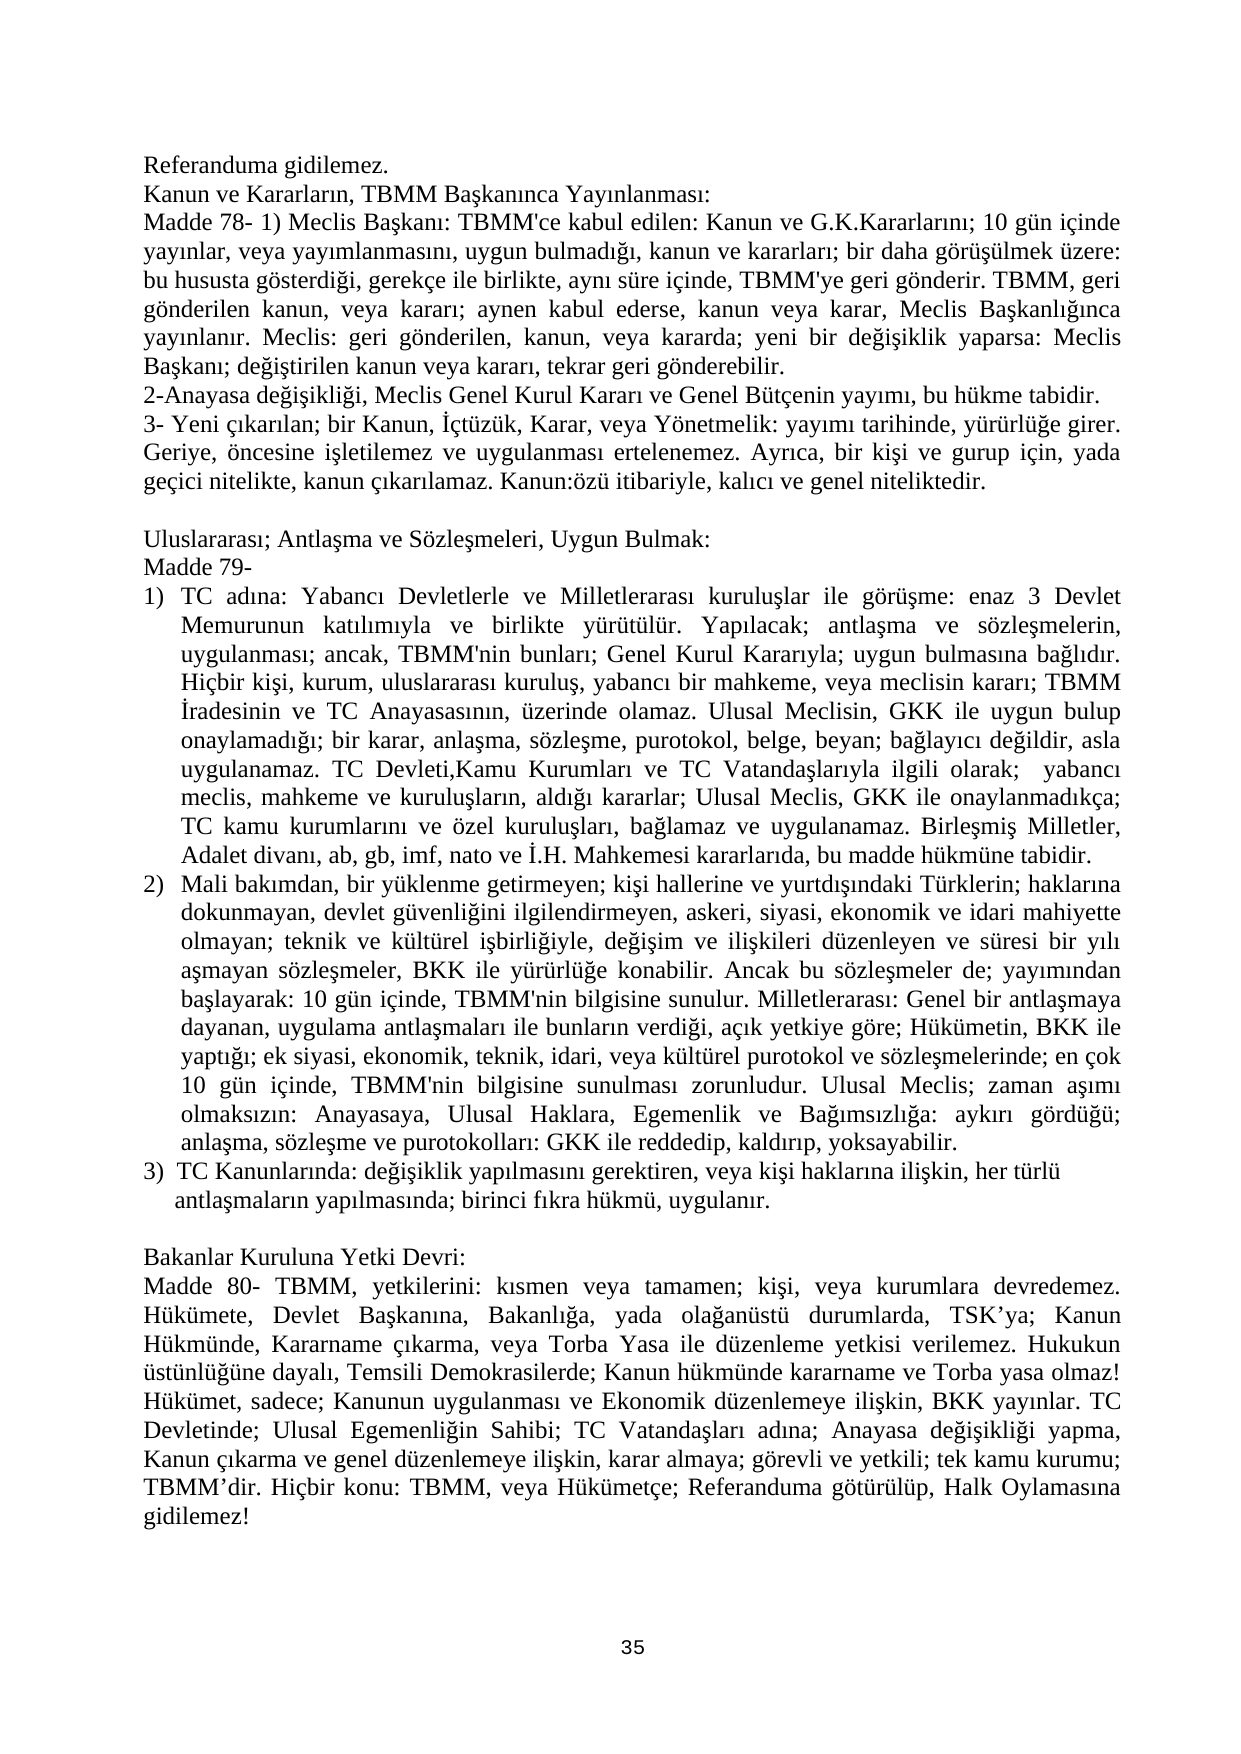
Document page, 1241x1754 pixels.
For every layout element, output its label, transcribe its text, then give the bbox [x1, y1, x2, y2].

list TC adına: Yabancı Devletlerle ve Milletlerarası kuruluşlar ile görüşme: enaz 3 Devlet Memurunun katılımıyla ve birlikte yürütülür. Yapılacak; antlaşma ve sözleşmelerin, uygulanması; ancak, TBMM'nin bunları; Genel Kurul Kararıyla; uygun bulmasına bağlıdır. Hiçbir kişi, kurum, uluslararası kuruluş, yabancı bir mahkeme, veya meclisin kararı; TBMM İradesinin ve TC Anayasasının, üzerinde olamaz. Ulusal Meclisin, GKK ile uygun bulup onaylamadığı; bir karar, anlaşma, sözleşme, purotokol, belge, beyan; bağlayıcı değildir, asla uygulanamaz. TC Devleti,Kamu Kurumları ve TC Vatandaşlarıyla ilgili olarak; yabancı meclis, mahkeme ve kuruluşların, aldığı kararlar; Ulusal Meclis, GKK ile onaylanmadıkça; TC kamu kurumlarını ve özel kuruluşları, bağlamaz ve uygulanamaz. Birleşmiş Milletler, Adalet divanı, ab, gb, imf, nato ve İ.H. Mahkemesi kararlarıda, bu madde hükmüne tabidir. [143, 581, 1122, 869]
text Uluslararası; Antlaşma ve Sözleşmeleri, Uygun Bulmak: [143, 524, 1122, 552]
text Madde 78- 1) Meclis Başkanı: TBMM'ce kabul edilen: Kanun ve G.K.Kararlarını; 10 gün içinde yayınlar, veya yayımlanmasını, uygun bulmadığı, kanun ve kararları; bir daha görüşülmek üzere: bu hususta gösterdiği, gerekçe ile birlikte, aynı süre içinde, TBMM'ye geri gönderir. TBMM, geri gönderilen kanun, veya kararı; aynen kabul ederse, kanun veya karar, Meclis Başkanlığınca yayınlanır. Meclis: geri gönderilen, kanun, veya kararda; yeni bir değişiklik yaparsa: Meclis Başkanı; değiştirilen kanun veya kararı, tekrar geri gönderebilir. [143, 207, 1122, 380]
text Kanun ve Kararların, TBMM Başkanınca Yayınlanması: [143, 179, 1122, 207]
text Madde 80- TBMM, yetkilerini: kısmen veya tamamen; kişi, veya kurumlara devredemez. Hükümete, Devlet Başkanına, Bakanlığa, yada olağanüstü durumlarda, TSK’ya; Kanun Hükmünde, Kararname çıkarma, veya Torba Yasa ile düzenleme yetkisi verilemez. Hukukun üstünlüğüne dayalı, Temsili Demokrasilerde; Kanun hükmünde kararname ve Torba yasa olmaz! Hükümet, sadece; Kanunun uygulanması ve Ekonomik düzenlemeye ilişkin, BKK yayınlar. TC Devletinde; Ulusal Egemenliğin Sahibi; TC Vatandaşları adına; Anayasa değişikliği yapma, Kanun çıkarma ve genel düzenlemeye ilişkin, karar almaya; görevli ve yetkili; tek kamu kurumu; TBMM’dir. Hiçbir konu: TBMM, veya Hükümetçe; Referanduma götürülüp, Halk Oylamasına gidilemez! [143, 1271, 1122, 1530]
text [143, 150, 1122, 179]
text antlaşmaların yapılmasında; birinci fıkra hükmü, uygulanır. [143, 1185, 1122, 1214]
list Mali bakımdan, bir yüklenme getirmeyen; kişi hallerine ve yurtdışındaki Türklerin; haklarına dokunmayan, devlet güvenliğini ilgilendirmeyen, askeri, siyasi, ekonomik ve idari mahiyette olmayan; teknik ve kültürel işbirliğiyle, değişim ve ilişkileri düzenleyen ve süresi bir yılı aşmayan sözleşmeler, BKK ile yürürlüğe konabilir. Ancak bu sözleşmeler de; yayımından başlayarak: 10 gün içinde, TBMM'nin bilgisine sunulur. Milletlerarası: Genel bir antlaşmaya dayanan, uygulama antlaşmaları ile bunların verdiği, açık yetkiye göre; Hükümetin, BKK ile yaptığı; ek siyasi, ekonomik, teknik, idari, veya kültürel purotokol ve sözleşmelerinde; en çok 10 gün içinde, TBMM'nin bilgisine sunulması zorunludur. Ulusal Meclis; zaman aşımı olmaksızın: Anayasaya, Ulusal Haklara, Egemenlik ve Bağımsızlığa: aykırı gördüğü; anlaşma, sözleşme ve purotokolları: GKK ile reddedip, kaldırıp, yoksayabilir. [143, 869, 1122, 1156]
text Madde 79- [143, 552, 1122, 581]
text 3- Yeni çıkarılan; bir Kanun, İçtüzük, Karar, veya Yönetmelik: yayımı tarihinde, yürürlüğe girer. Geriye, öncesine işletilemez ve uygulanması ertelenemez. Ayrıca, bir kişi ve gurup için, yada geçici nitelikte, kanun çıkarılamaz. Kanun:özü itibariyle, kalıcı ve genel niteliktedir. [143, 409, 1122, 495]
text Bakanlar Kuruluna Yetki Devri: [143, 1242, 1122, 1271]
text 2-Anayasa değişikliği, Meclis Genel Kurul Kararı ve Genel Bütçenin yayımı, bu hükme tabidir. [143, 380, 1122, 409]
text 3) TC Kanunlarında: değişiklik yapılmasını gerektiren, veya kişi haklarına ilişkin, her türlü [143, 1156, 1122, 1185]
